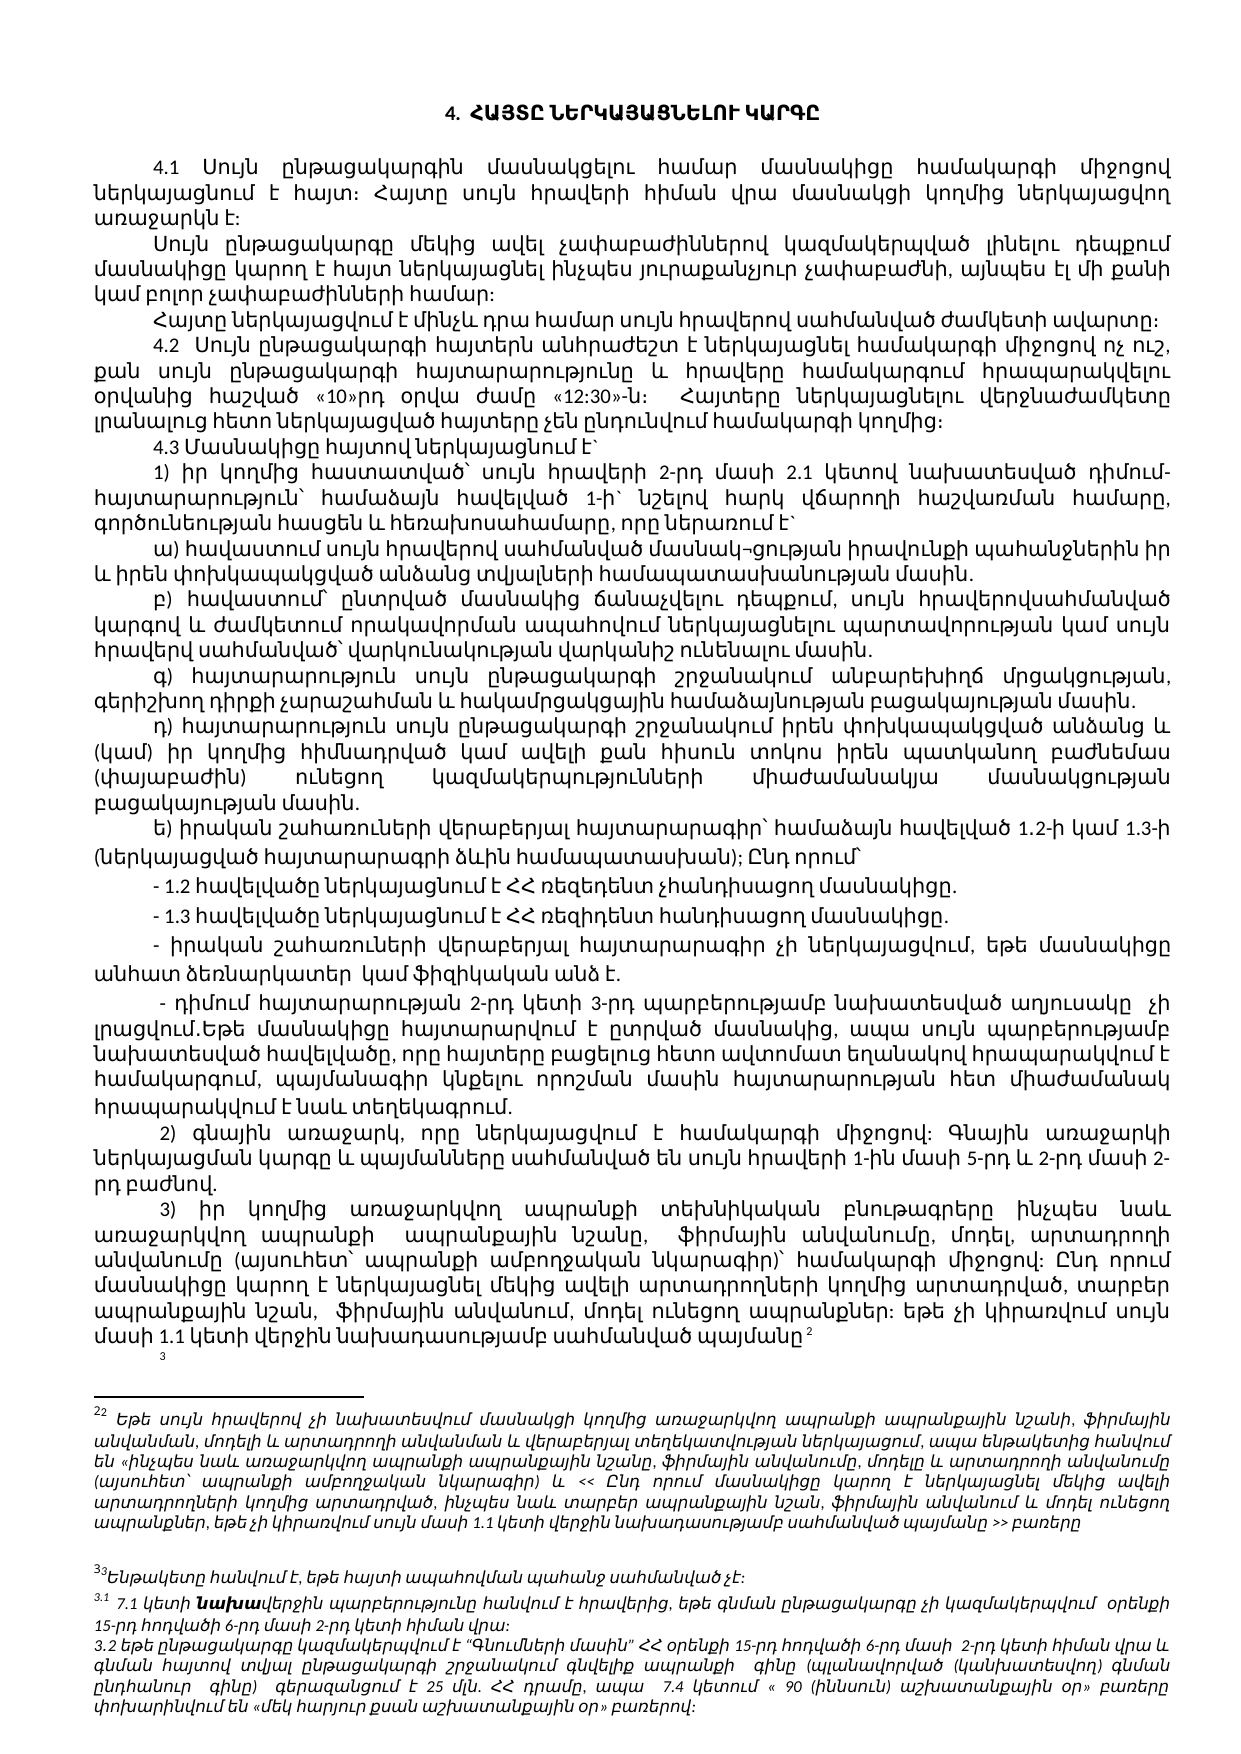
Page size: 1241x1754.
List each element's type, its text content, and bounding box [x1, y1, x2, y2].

text բ) հավաստում՝ ընտրված մասնակից ճանաչվելու դեպքում, սույն հրավերովսահմանված կարգով և ժամկետում որակավորման ապահովում ներկայացնելու պարտավորության կամ սույն հրավերվ սահմանված՝ վարկունակության վարկանիշ ունենալու մասին. [94, 587, 1171, 663]
text 3 [94, 1349, 1171, 1374]
text 4.3 Մասնակիցը հայտով ներկայացնում է` [94, 434, 1171, 459]
text գ) հայտարարություն սույն ընթացակարգի շրջանակում անբարեխիղճ մրցակցության, գերիշխող դիրքի չարաշահման և հակամրցակցային համաձայնության բացակայության մասին. [94, 663, 1171, 714]
text ա) հավաստում սույն հրավերով սահմանված մասնակ¬ցության իրավունքի պահանջներին իր և իրեն փոխկապակցված անձանց տվյալների համապատասխանության մասին. [94, 536, 1171, 587]
text Սույն ընթացակարգը մեկից ավել չափաբաժիններով կազմակերպված լինելու դեպքում մասնակիցը կարող է հայտ ներկայացնել ինչպես յուրաքանչյուր չափաբաժնի, այնպես էլ մի քանի կամ բոլոր չափաբաժինների համար: [94, 231, 1171, 307]
text 3) իր կողմից առաջարկվող ապրանքի տեխնիկական բնութագրերը ինչպես նաև առաջարկվող ապրանքի ապրանքային նշանը, ֆիրմային անվանումը, մոդել, արտադրողի անվանումը (այսուհետ՝ ապրանքի ամբողջական նկարագիր)՝ համակարգի միջոցով: Ընդ որում մասնակիցը կարող է ներկայացնել մեկից ավելի արտադրողների կողմից արտադրված, տարբեր ապրանքային նշան, ֆիրմային անվանում, մոդել ունեցող ապրանքներ: եթե չի կիրառվում սույն մասի 1.1 կետի վերջին նախադասությամբ սահմանված պայմանը 2 [94, 1196, 1171, 1349]
text 4.2 Սույն ընթացակարգի հայտերն անհրաժեշտ է ներկայացնել համակարգի միջոցով ոչ ուշ, քան սույն ընթացակարգի հայտարարությունը և հրավերը համակարգում հրապարակվելու օրվանից հաշված «10»րդ օրվա ժամը «12:30»-ն։ Հայտերը ներկայացնելու վերջնաժամկետը լրանալուց հետո ներկայացված հայտերը չեն ընդունվում համակարգի կողմից։ [94, 332, 1171, 434]
text 2) գնային առաջարկ, որը ներկայացվում է համակարգի միջոցով: Գնային առաջարկի ներկայացման կարգը և պայմանները սահմանված են սույն հրավերի 1-ին մասի 5-րդ և 2-րդ մասի 2-րդ բաժնով. [94, 1120, 1171, 1196]
text դ) հայտարարություն սույն ընթացակարգի շրջանակում իրեն փոխկապակցված անձանց և (կամ) իր կողմից հիմնադրված կամ ավելի քան հիսուն տոկոս իրեն պատկանող բաժնեմաս (փայաբաժին) ունեցող կազմակերպությունների միաժամանակյա մասնակցության բացակայության մասին. [94, 714, 1171, 815]
text 4.1 Սույն ընթացակարգին մասնակցելու համար մասնակիցը համակարգի միջոցով ներկայացնում է հայտ։ Հայտը սույն հրավերի հիման վրա մասնակցի կողմից ներկայացվող առաջարկն է: [94, 154, 1171, 231]
text Հայտը ներկայացվում է մինչև դրա համար սույն հրավերով սահմանված ժամկետի ավարտը։ [94, 307, 1171, 332]
text - իրական շահառուների վերաբերյալ հայտարարագիր չի ներկայացվում, եթե մասնակիցը անհատ ձեռնարկատեր կամ ֆիզիկական անձ է. [94, 932, 1171, 987]
text - 1.3 հավելվածը ներկայացնում է ՀՀ ռեզիդենտ հանդիսացող մասնակիցը. [94, 903, 1171, 928]
text 1) իր կողմից հաստատված՝ սույն հրավերի 2-րդ մասի 2.1 կետով նախատեսված դիմում-հայտարարություն՝ համաձայն հավելված 1-ի` նշելով հարկ վճարողի հաշվառման համարը, գործունեության հասցեն և հեռախոսահամարը, որը ներառում է` [94, 459, 1171, 536]
text 4. ՀԱՅՏԸ ՆԵՐԿԱՅԱՑՆԵԼՈՒ ԿԱՐԳԸ [94, 100, 1171, 126]
text - դիմում հայտարարության 2-րդ կետի 3-րդ պարբերությամբ նախատեսված աղյուսակը չի լրացվում․Եթե մասնակիցը հայտարարվում է ըտրված մասնակից, ապա սույն պարբերությամբ նախատեսված հավելվածը, որը հայտերը բացելուց հետո ավտոմատ եղանակով հրապարակվում է համակարգում, պայմանագիր կնքելու որոշման մասին հայտարարության հետ միաժամանակ հրապարակվում է նաև տեղեկագրում. [94, 990, 1171, 1120]
text ե) իրական շահառուների վերաբերյալ հայտարարագիր՝ համաձայն հավելված 1․2-ի կամ 1.3-ի (ներկայացված հայտարարագրի ձևին համապատասխան); Ընդ որում՝ [94, 815, 1171, 870]
text - 1.2 հավելվածը ներկայացնում է ՀՀ ռեզեդենտ չհանդիսացող մասնակիցը. [94, 874, 1171, 899]
